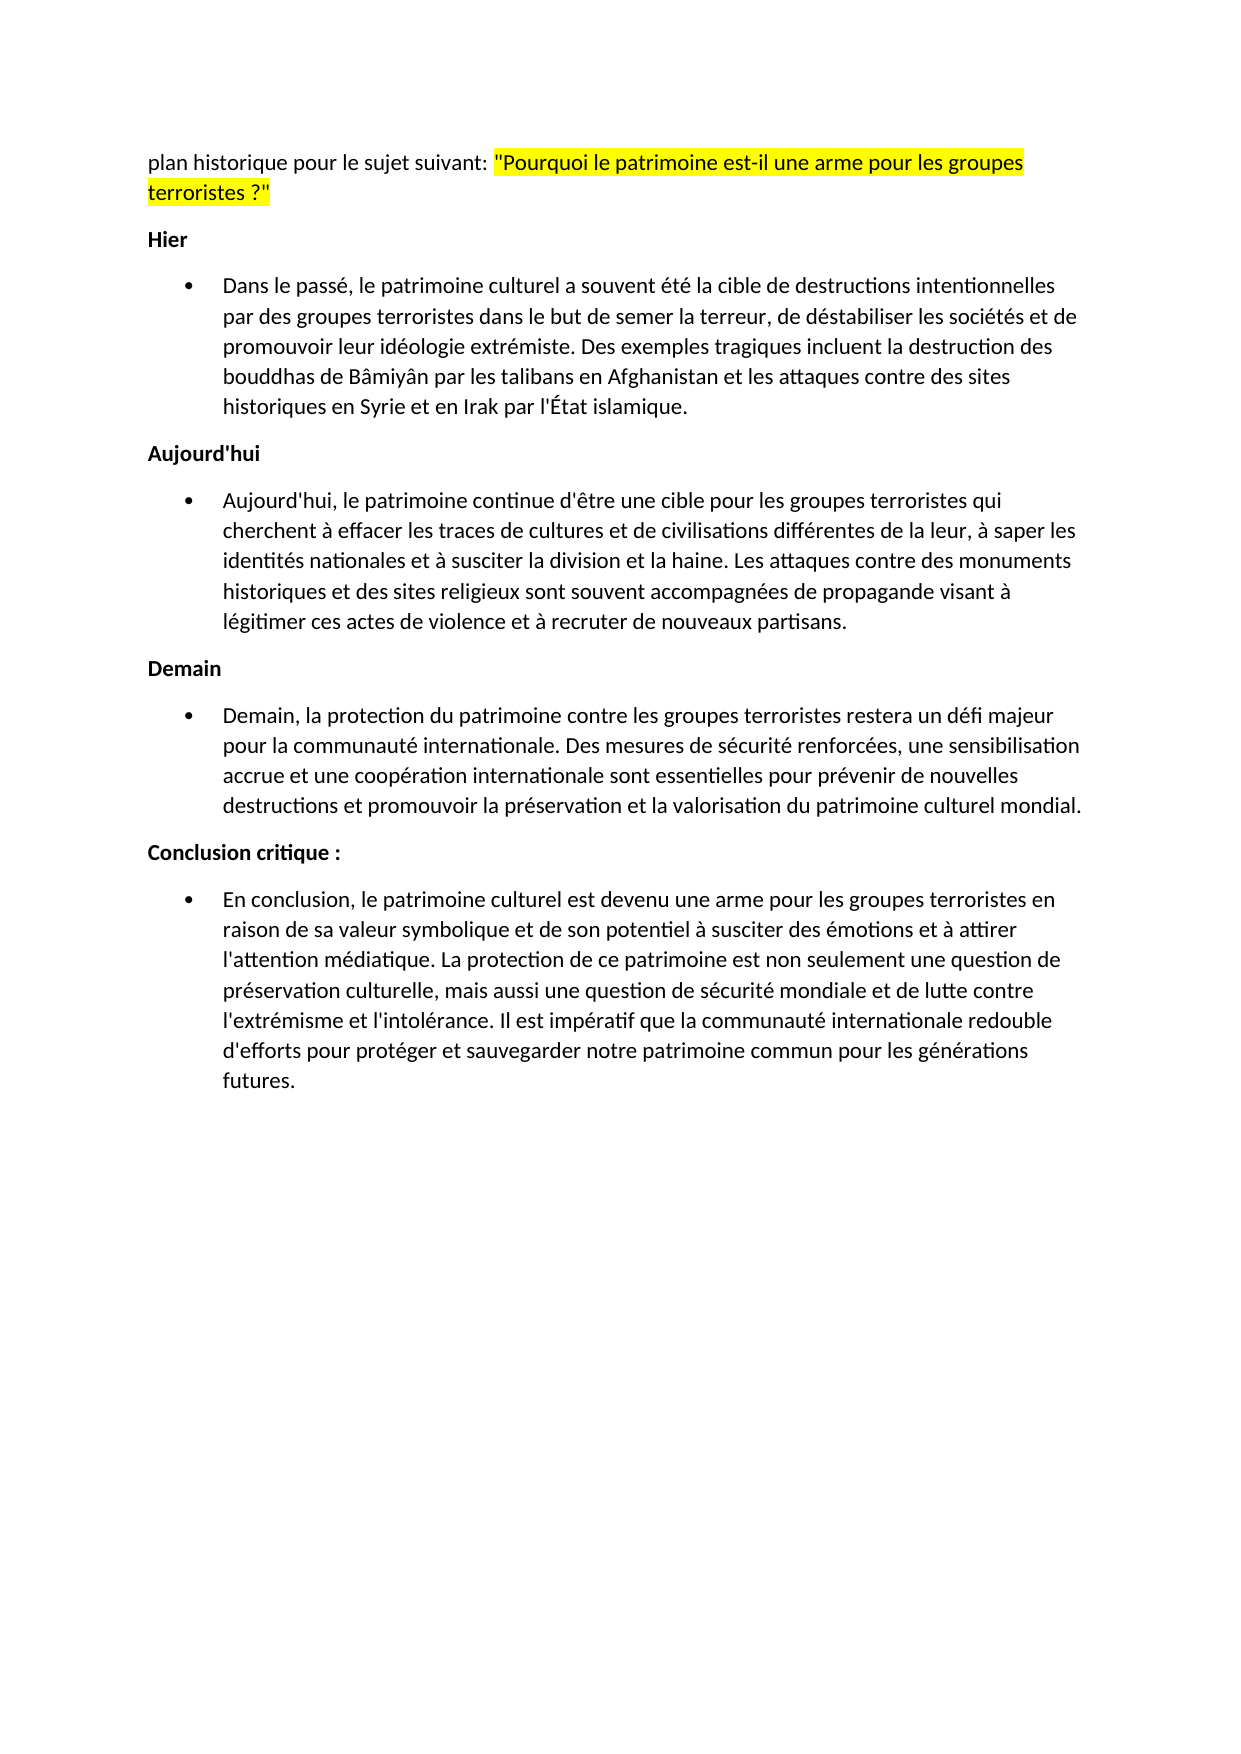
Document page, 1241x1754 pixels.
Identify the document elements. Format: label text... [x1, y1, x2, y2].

list Demain, la protection du patrimoine contre les groupes terroristes restera un défi majeur pour la communauté internationale. Des mesures de sécurité renforcées, une sensibilisation accrue et une coopération internationale sont essentielles pour prévenir de nouvelles destructions et promouvoir la préservation et la valorisation du patrimoine culturel mondial. [185, 701, 1093, 819]
text Aujourd'hui [148, 439, 1093, 467]
text Conclusion critique : [148, 838, 1093, 866]
text Hier [148, 225, 1093, 253]
text plan historique pour le sujet suivant: "Pourquoi le patrimoine est-il une arme pour les groupes terroristes ?" [148, 148, 1093, 206]
list Dans le passé, le patrimoine culturel a souvent été la cible de destructions intentionnelles par des groupes terroristes dans le but de semer la terreur, de déstabiliser les sociétés et de promouvoir leur idéologie extrémiste. Des exemples tragiques incluent la destruction des bouddhas de Bâmiyân par les talibans en Afghanistan et les attaques contre des sites historiques en Syrie et en Irak par l'État islamique. [185, 272, 1093, 420]
text Demain [148, 654, 1093, 682]
list Aujourd'hui, le patrimoine continue d'être une cible pour les groupes terroristes qui cherchent à effacer les traces de cultures et de civilisations différentes de la leur, à saper les identités nationales et à susciter la division et la haine. Les attaques contre des monuments historiques et des sites religieux sont souvent accompagnées de propagande visant à légitimer ces actes de violence et à recruter de nouveaux partisans. [185, 486, 1093, 635]
list En conclusion, le patrimoine culturel est devenu une arme pour les groupes terroristes en raison de sa valeur symbolique et de son potentiel à susciter des émotions et à attirer l'attention médiatique. La protection de ce patrimoine est non seulement une question de préservation culturelle, mais aussi une question de sécurité mondiale et de lutte contre l'extrémisme et l'intolérance. Il est impératif que la communauté internationale redouble d'efforts pour protéger et sauvegarder notre patrimoine commun pour les générations futures. [185, 885, 1093, 1094]
